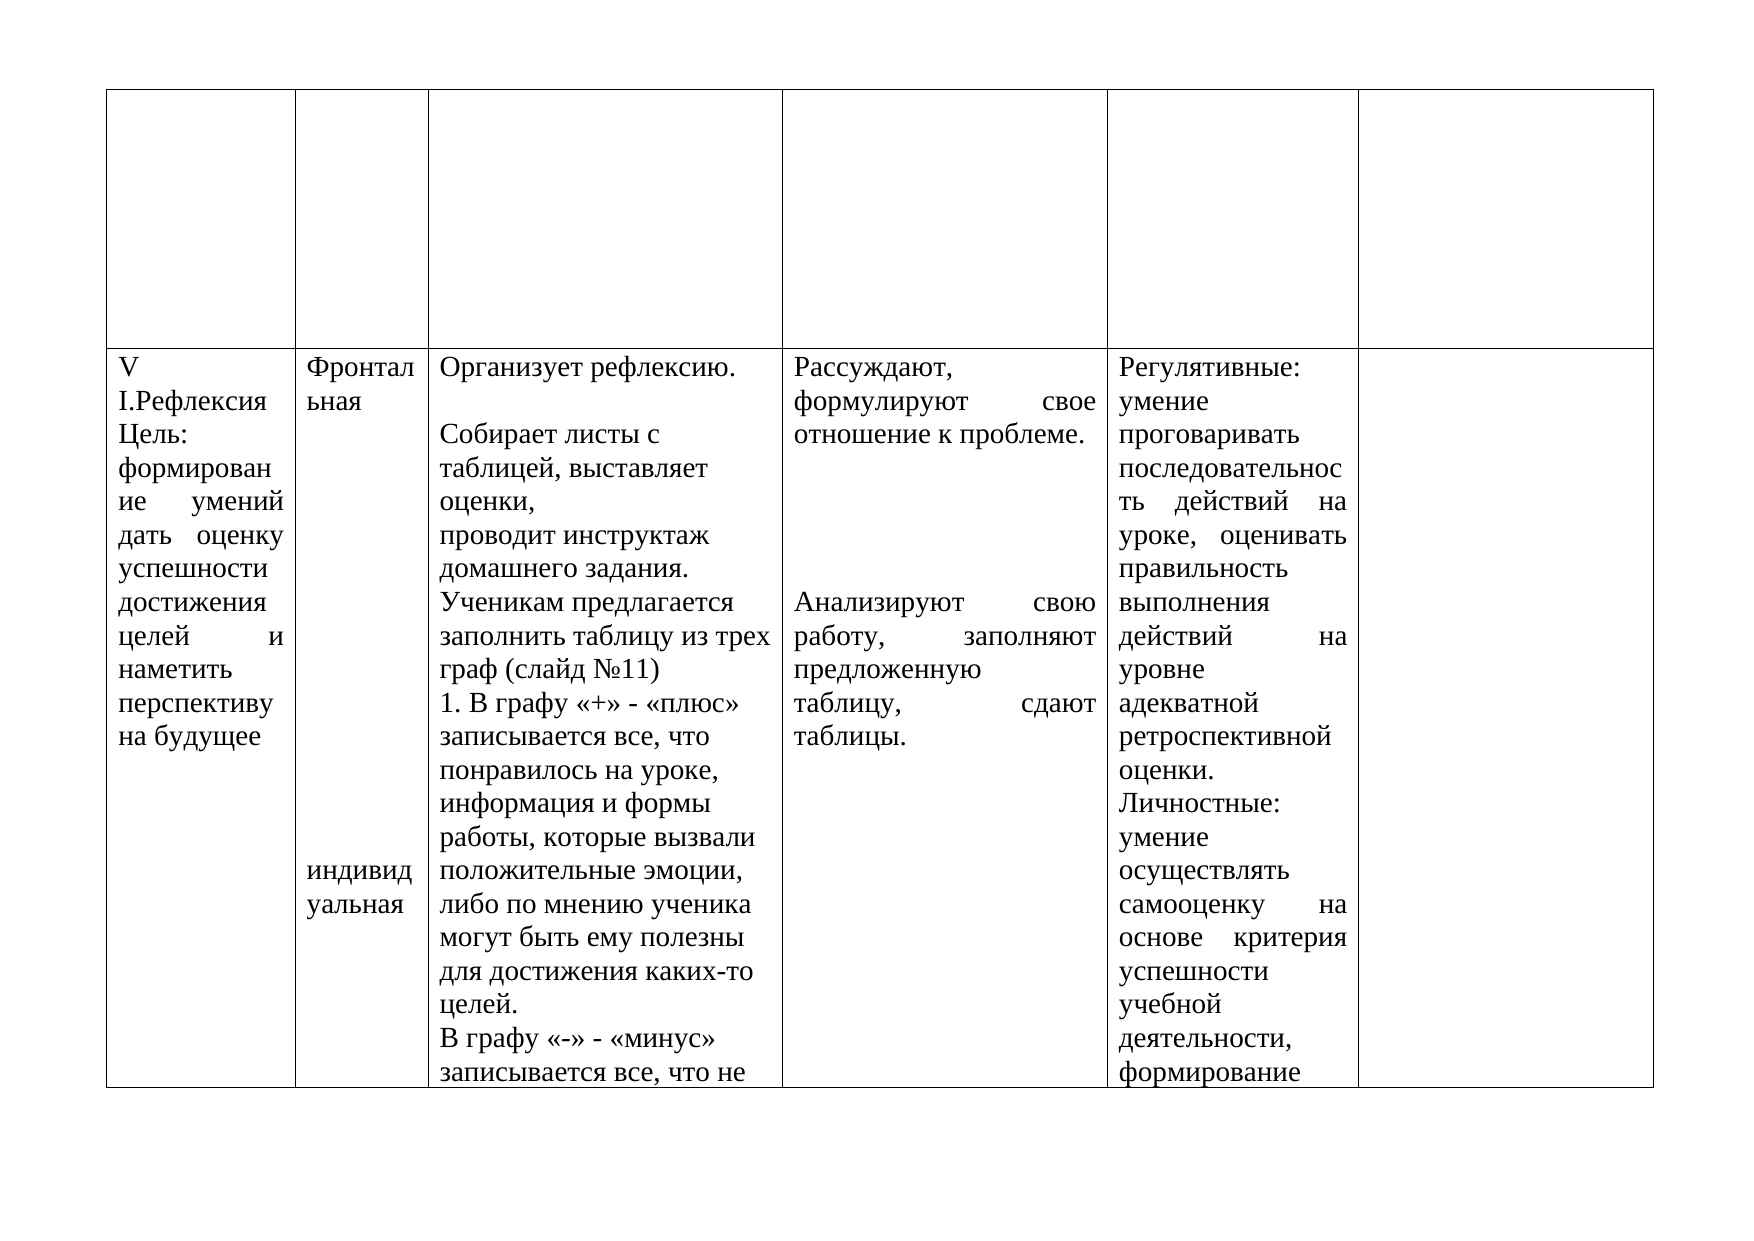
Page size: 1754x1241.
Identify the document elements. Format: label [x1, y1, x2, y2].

table_cell [107, 349, 295, 1087]
table_cell [429, 90, 782, 348]
table_cell [296, 349, 428, 1087]
table_cell [107, 90, 295, 348]
table_cell [1359, 349, 1653, 1087]
table_cell [783, 349, 1107, 1087]
table_cell [783, 90, 1107, 348]
table_cell [429, 349, 782, 1087]
table_cell [1108, 349, 1358, 1087]
table_cell [296, 90, 428, 348]
table_cell [1108, 90, 1358, 348]
table_cell [1359, 90, 1653, 348]
